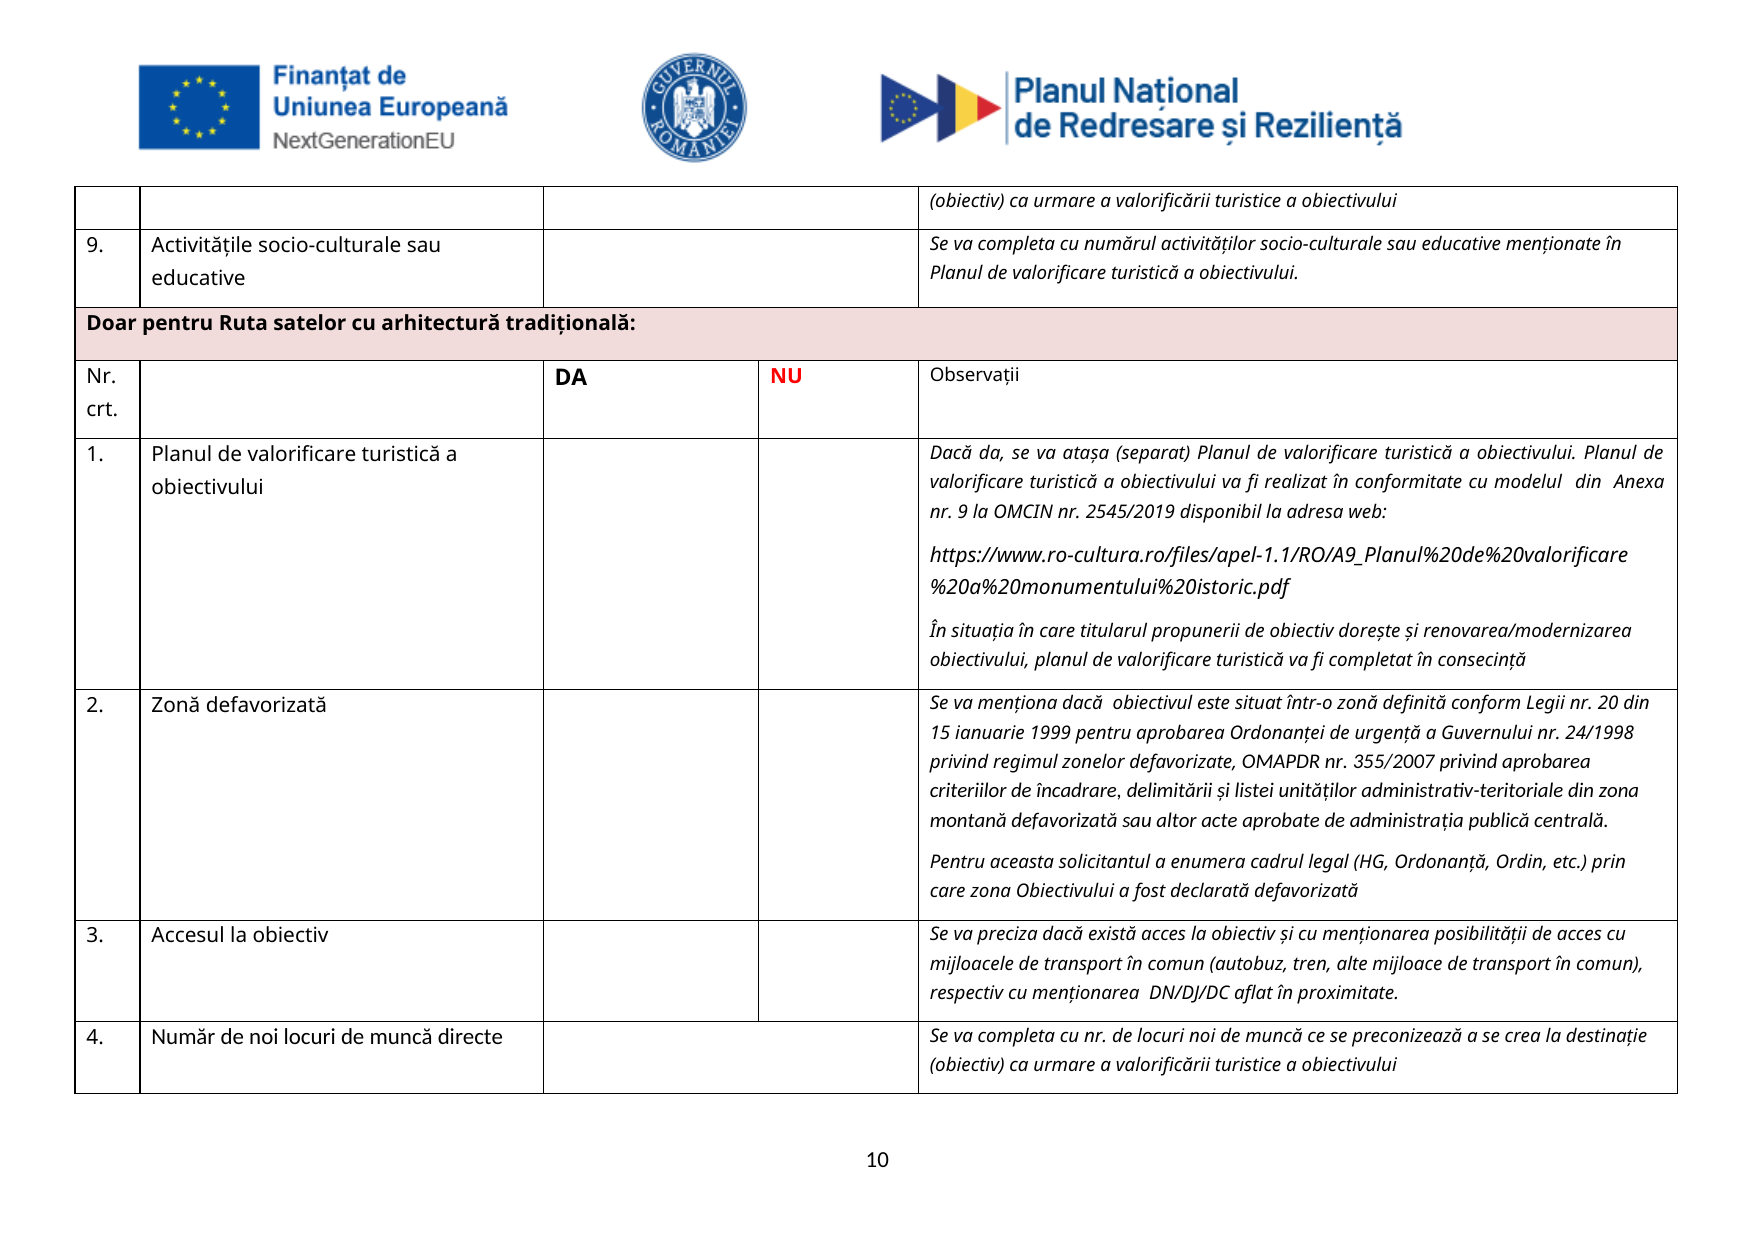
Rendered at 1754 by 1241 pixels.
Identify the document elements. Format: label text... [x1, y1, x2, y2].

table_cell Se va completa cu numărul activităților socio-culturale sau educative menționate în Planul de valorificare turistică a obiectivului. [919, 230, 1677, 307]
table_cell [544, 690, 758, 919]
table_cell [544, 921, 758, 1021]
table_cell 3. [76, 921, 139, 1021]
table_cell Activitățile socio-culturale sau educative [141, 230, 543, 307]
table_cell [759, 921, 918, 1021]
table_cell 9. [76, 230, 139, 307]
table_cell [544, 187, 918, 229]
table_cell 4. [76, 1022, 139, 1093]
table_cell Se va preciza dacă există acces la obiectiv și cu menționarea posibilității de acces cu mijloacele de transport în comun (autobuz, tren, alte mijloace de transport în comun), respectiv cu menționarea DN/DJ/DC aflat în proximitate. [919, 921, 1677, 1021]
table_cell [141, 187, 543, 229]
table_cell NU [759, 361, 918, 438]
table_cell 1. [76, 439, 139, 689]
table_cell [141, 361, 543, 438]
table_cell Nr. crt. [76, 361, 139, 438]
table_cell Se va menționa dacă obiectivul este situat într-o zonă definită conform Legii nr. 20 din 15 ianuarie 1999 pentru aprobarea Ordonanței de urgență a Guvernului nr. 24/1998 privind regimul zonelor defavorizate, OMAPDR nr. 355/2007 privind aprobarea criteriilor de încadrare, delimitării şi listei unităţilor administrativ-teritoriale din zona montană defavorizată sau altor acte aprobate de administrația publică centrală. Pentru aceasta solicitantul a enumera cadrul legal (HG, Ordonanță, Ordin, etc.) prin care zona Obiectivului a fost declarată defavorizată [919, 690, 1677, 919]
table_cell Planul de valorificare turistică a obiectivului [141, 439, 543, 689]
table_cell 8. [76, 187, 139, 229]
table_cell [919, 187, 1677, 229]
table_cell [759, 439, 918, 689]
table_cell Număr de noi locuri de muncă directe [141, 1022, 543, 1093]
table_cell Accesul la obiectiv [141, 921, 543, 1021]
table_cell Zonă defavorizată [141, 690, 543, 919]
table_cell Observații [919, 361, 1677, 438]
table_cell [544, 230, 918, 307]
table_cell 2. [76, 690, 139, 919]
table_cell Doar pentru Ruta satelor cu arhitectură tradițională: [76, 308, 1677, 360]
table_cell [544, 439, 758, 689]
table_cell Dacă da, se va atașa (separat) Planul de valorificare turistică a obiectivului. Planul de valorificare turistică a obiectivului va fi realizat în conformitate cu modelul din Anexa nr. 9 la OMCIN nr. 2545/2019 disponibil la adresa web: https://www.ro-cultura.ro/files/apel-1.1/RO/A9_Planul%20de%20valorificare%20a%20monumentului%20istoric.pdf În situația în care titularul propunerii de obiectiv dorește și renovarea/modernizarea obiectivului, planul de valorificare turistică va fi completat în consecință [919, 439, 1677, 689]
table_cell DA [544, 361, 758, 438]
table_cell [544, 1022, 918, 1093]
table_cell [759, 690, 918, 919]
